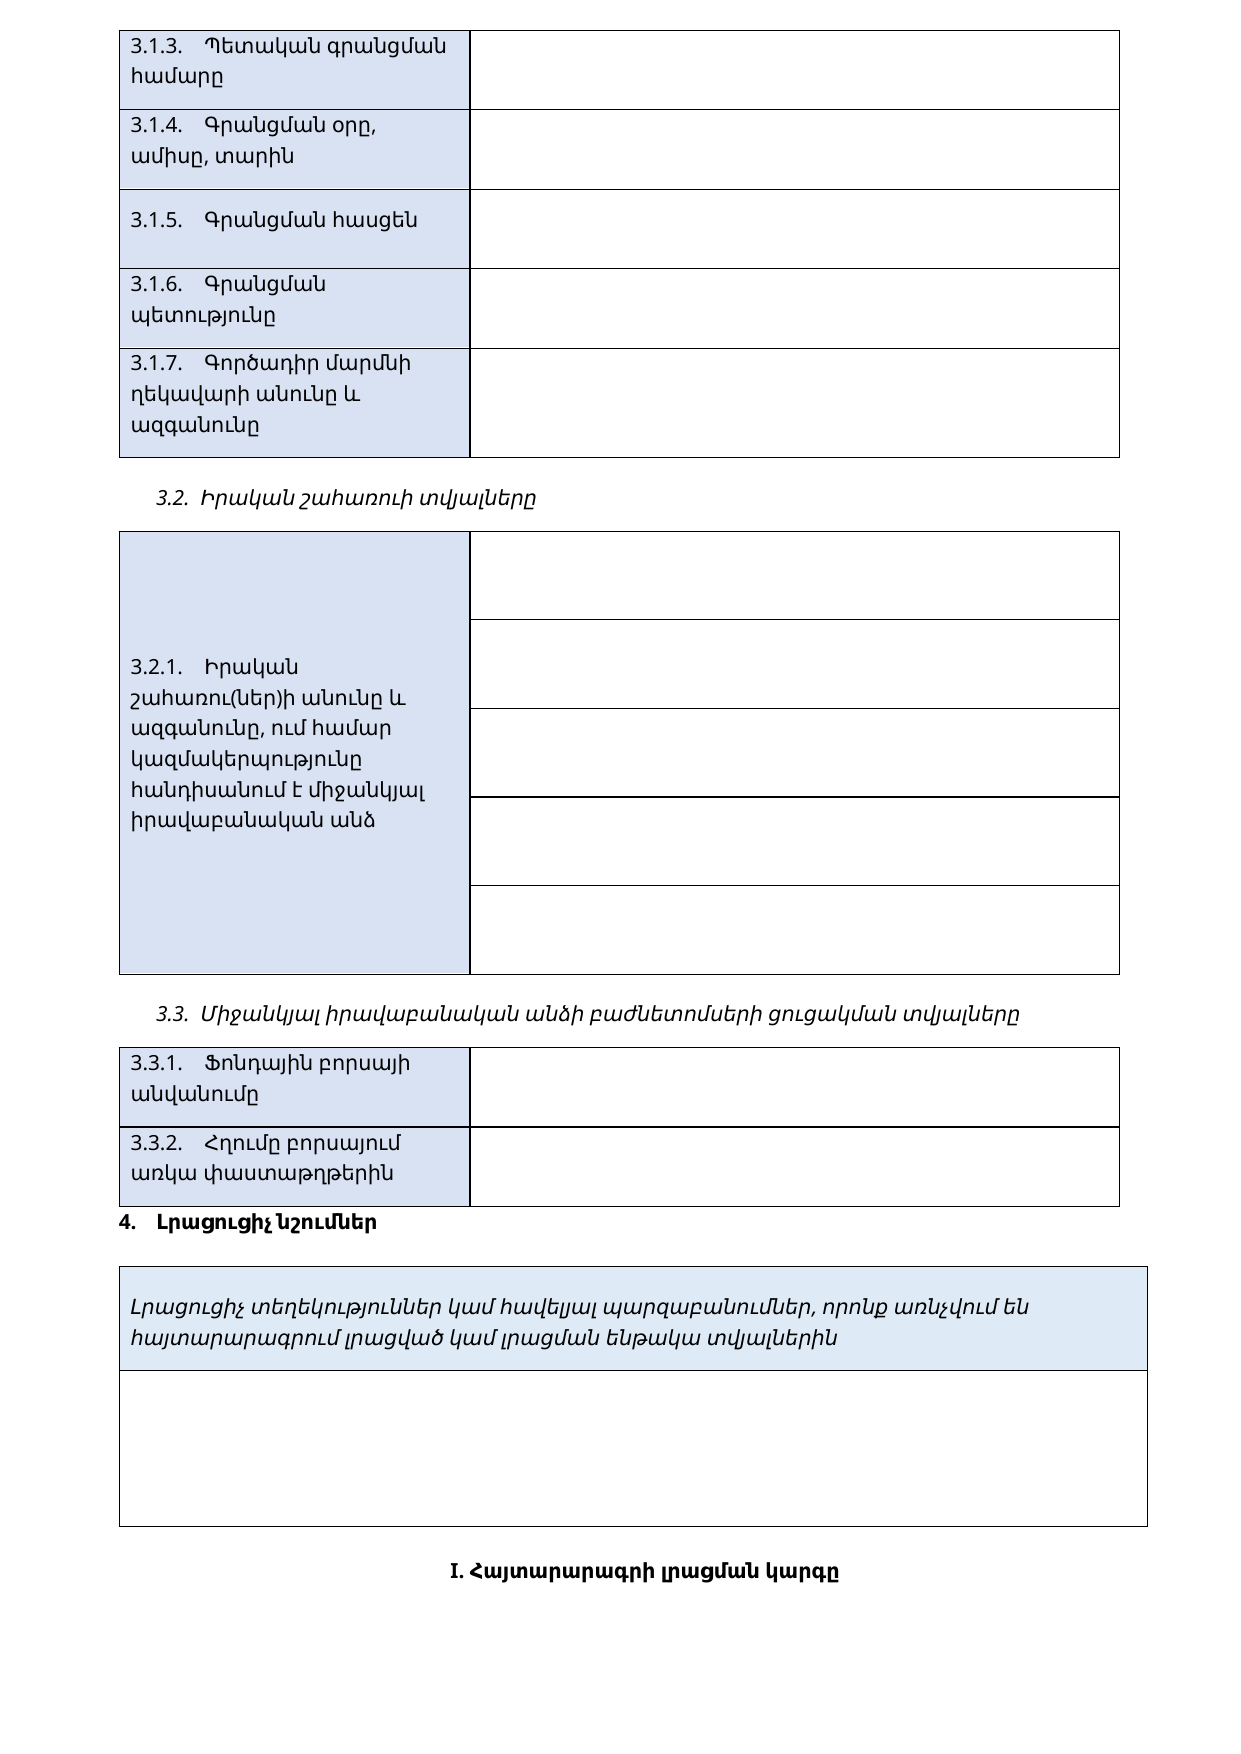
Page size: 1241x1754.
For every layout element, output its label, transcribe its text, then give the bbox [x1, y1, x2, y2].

table_header Ֆոնդային բորսայի անվանումը [120, 1048, 469, 1126]
list Իրական շահառուի տվյալները [156, 483, 1171, 512]
table_header [471, 1048, 1119, 1126]
table_cell [471, 886, 1119, 973]
list Միջանկյալ իրավաբանական անձի բաժնետոմսերի ցուցակման տվյալները [156, 999, 1171, 1028]
table_cell [471, 1128, 1119, 1206]
table_cell [471, 798, 1119, 885]
text I. Հայտարարագրի լրացման կարգը [118, 1556, 1171, 1584]
table_cell [471, 269, 1119, 347]
table_cell Պետական գրանցման համարը [120, 31, 469, 109]
table_cell Գործադիր մարմնի ղեկավարի անունը և ազգանունը [120, 349, 469, 457]
list Լրացուցիչ նշումներ [118, 1207, 1171, 1235]
table_cell Գրանցման պետությունը [120, 269, 469, 347]
table_header [471, 532, 1119, 619]
table_cell [471, 110, 1119, 188]
table_cell [471, 349, 1119, 457]
table_cell Հղումը բորսայում առկա փաստաթղթերին [120, 1128, 469, 1206]
table_cell Գրանցման հասցեն [120, 190, 469, 268]
table_cell [471, 620, 1119, 708]
table_header Իրական շահառու(ներ)ի անունը և ազգանունը, ում համար կազմակերպությունը հանդիսանում է միջանկյալ իրավաբանական անձ [120, 532, 469, 973]
table_cell [471, 709, 1119, 796]
table_cell [471, 31, 1119, 109]
table_cell [120, 1371, 1147, 1526]
table_cell [471, 190, 1119, 268]
table_cell Գրանցման օրը, ամիսը, տարին [120, 110, 469, 188]
table_header Լրացուցիչ տեղեկություններ կամ հավելյալ պարզաբանումներ, որոնք առնչվում են հայտարարագրում լրացված կամ լրացման ենթակա տվյալներին [120, 1267, 1147, 1370]
